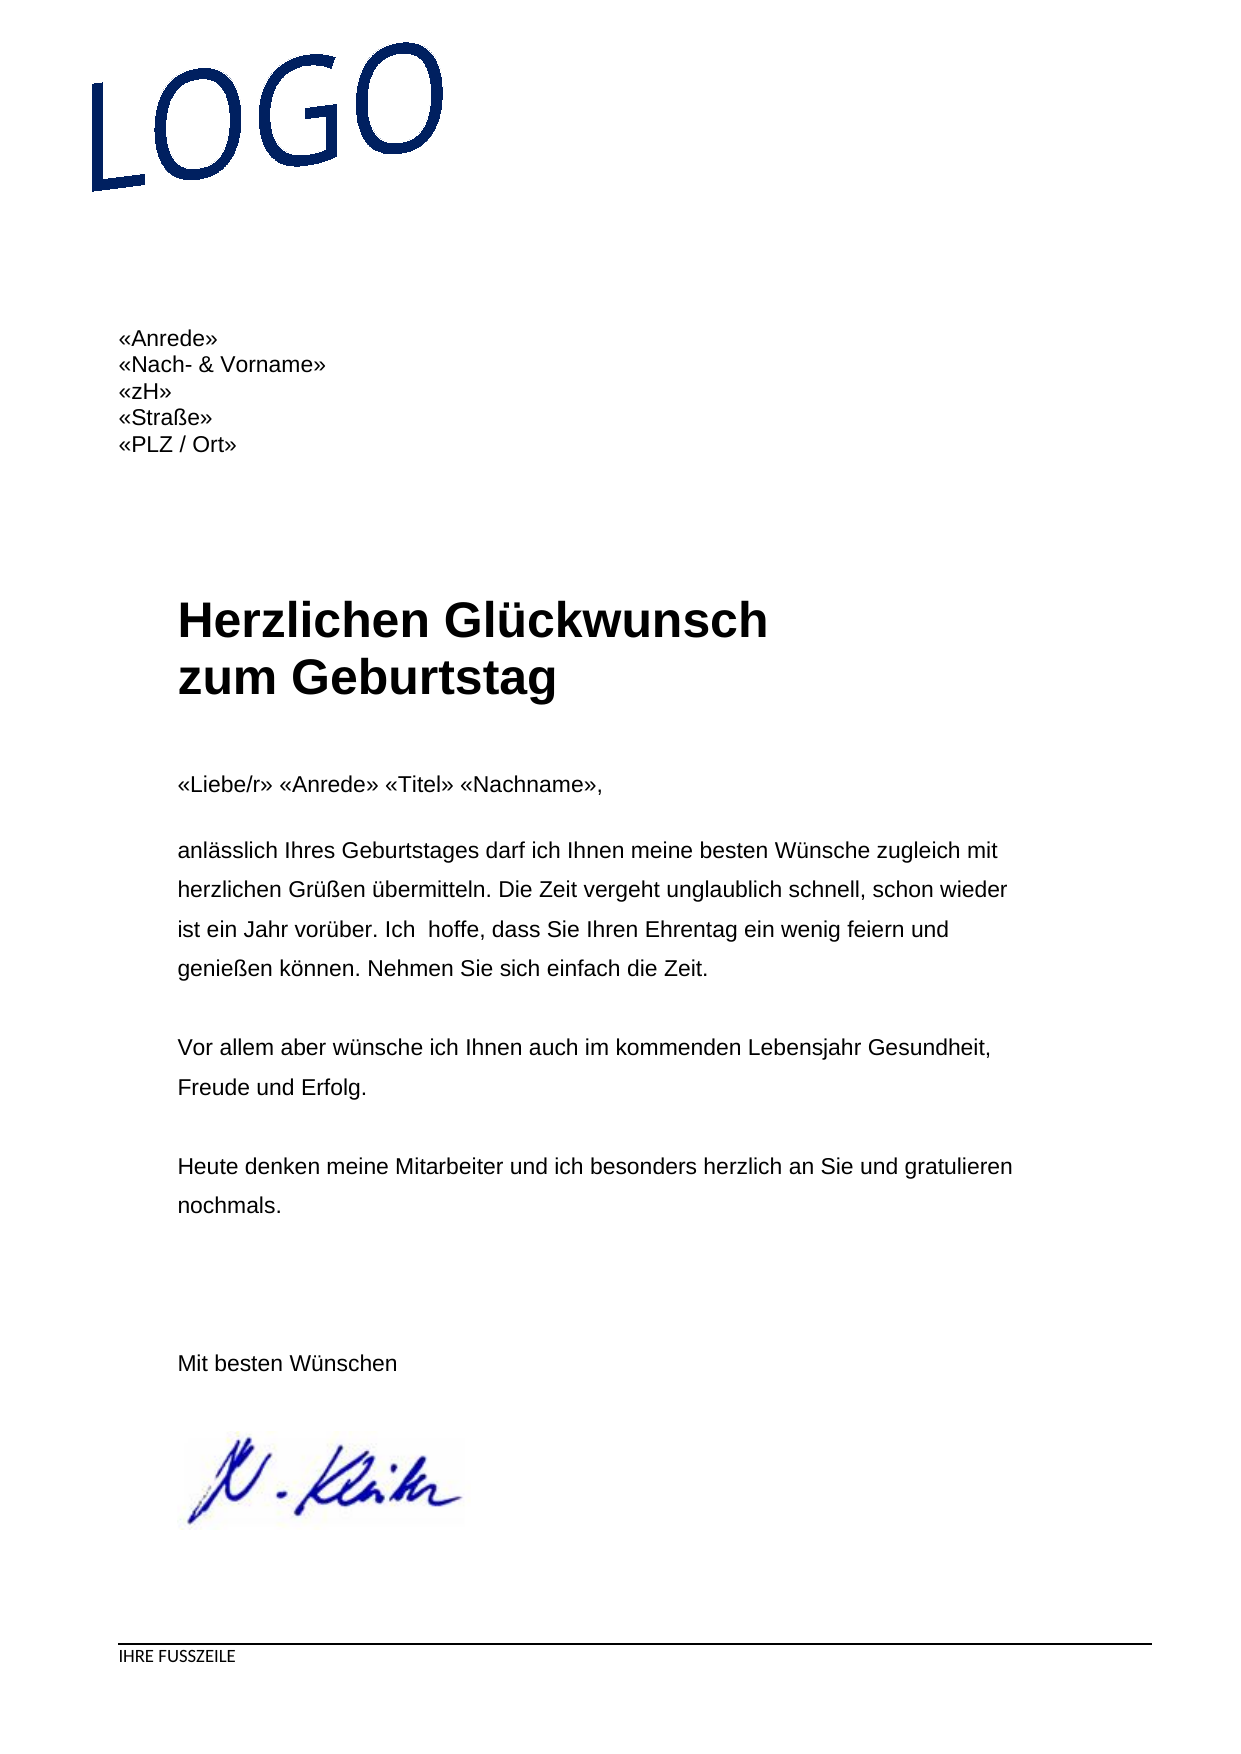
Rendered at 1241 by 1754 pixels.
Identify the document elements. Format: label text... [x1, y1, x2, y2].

text «Nach- & Vorname» [118, 351, 1152, 378]
text «zH» [118, 378, 1152, 404]
text «Liebe/r» «Anrede» «Titel» «Nachname», [177, 771, 1034, 797]
text Mit besten Wünschen [177, 1350, 1034, 1377]
text «Straße» [118, 404, 1152, 431]
text Heute denken meine Mitarbeiter und ich besonders herzlich an Sie und gratulieren nochmals. [177, 1153, 1034, 1219]
text Herzlichen Glückwunsch [177, 590, 1152, 648]
text anlässlich Ihres Geburtstages darf ich Ihnen meine besten Wünsche zugleich mit herzlichen Grüßen übermitteln. Die Zeit vergeht unglaublich schnell, schon wieder ist ein Jahr vorüber. Ich hoffe, dass Sie Ihren Ehrentag ein wenig feiern und genießen können. Nehmen Sie sich einfach die Zeit. [177, 837, 1034, 982]
text «PLZ / Ort» [118, 431, 1152, 457]
text «Anrede» [118, 325, 1152, 351]
text zum Geburtstag [177, 648, 1152, 705]
text Vor allem aber wünsche ich Ihnen auch im kommenden Lebensjahr Gesundheit, Freude und Erfolg. [177, 1034, 1034, 1100]
